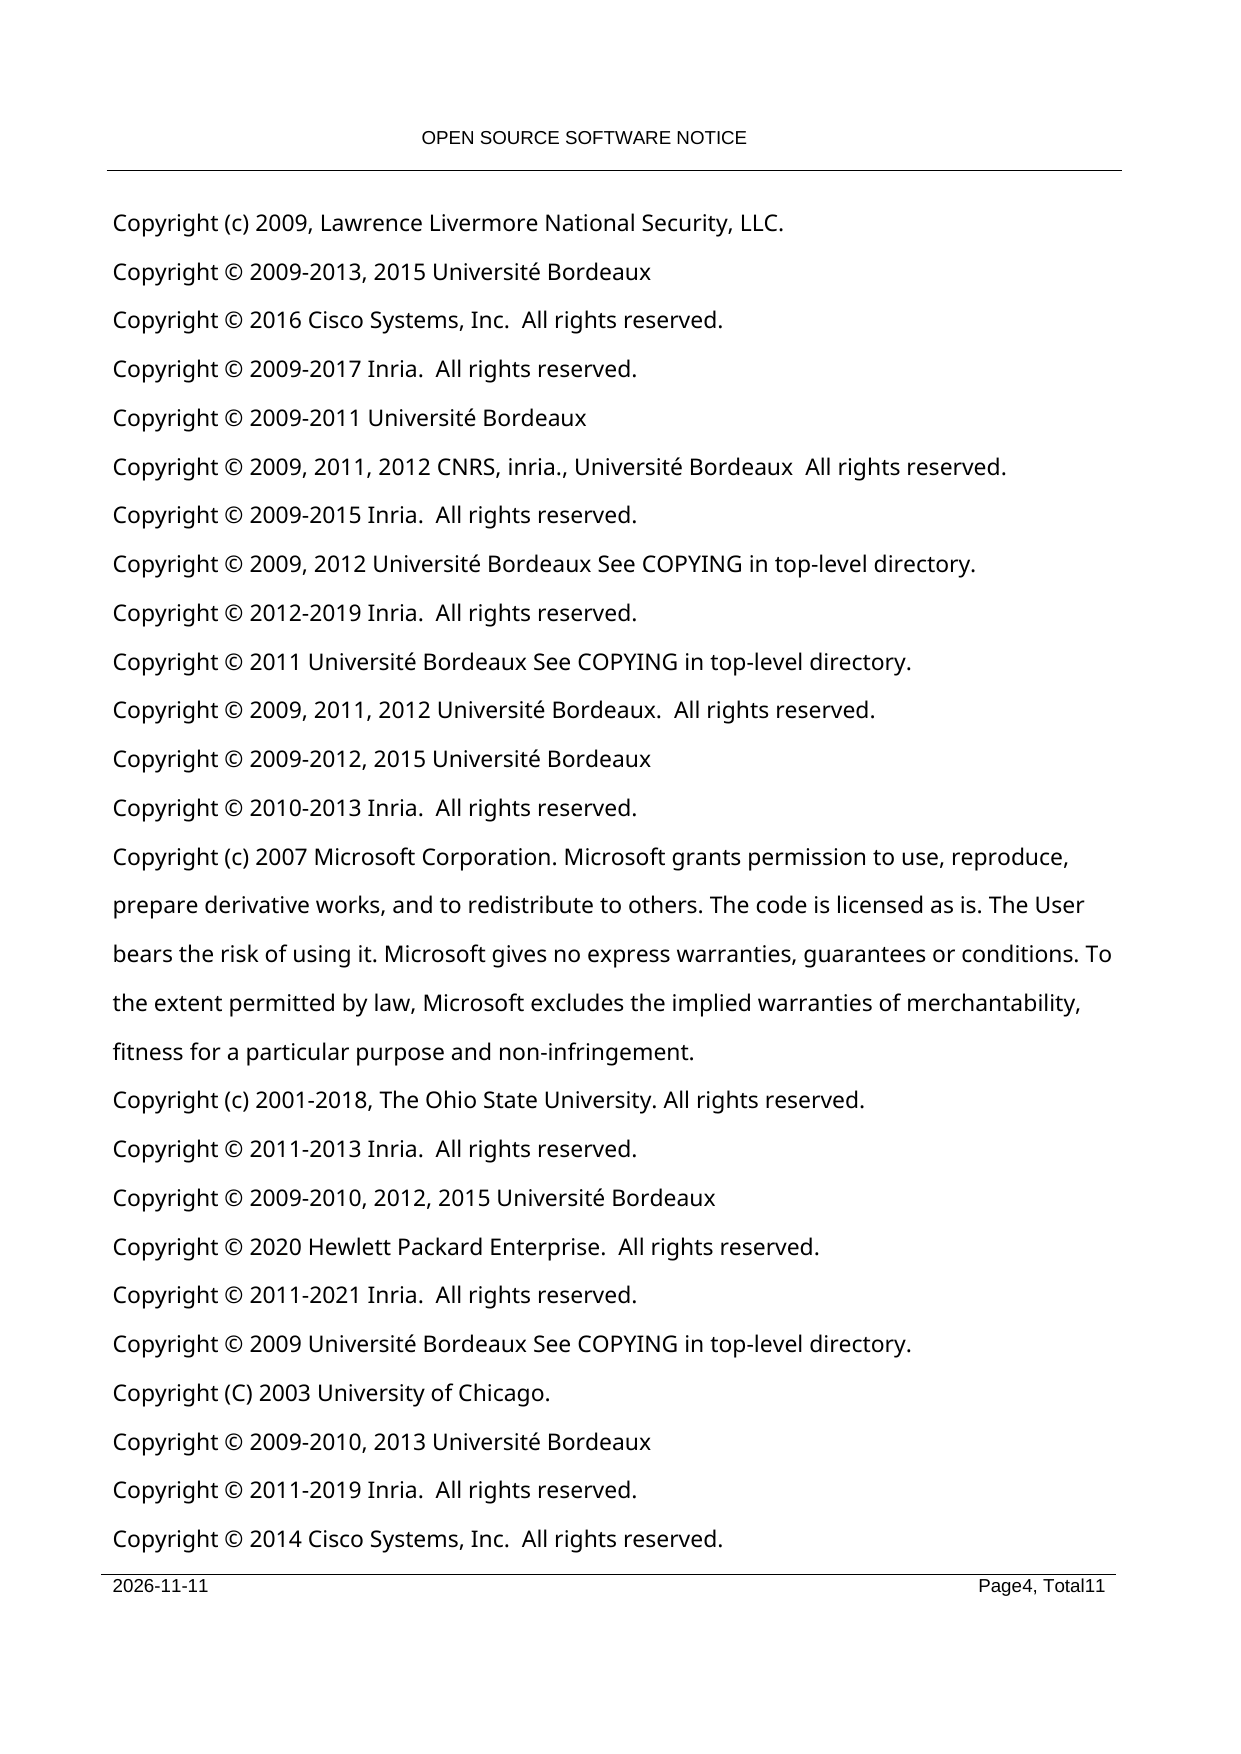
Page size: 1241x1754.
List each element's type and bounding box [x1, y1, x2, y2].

text [112, 206, 1128, 1555]
